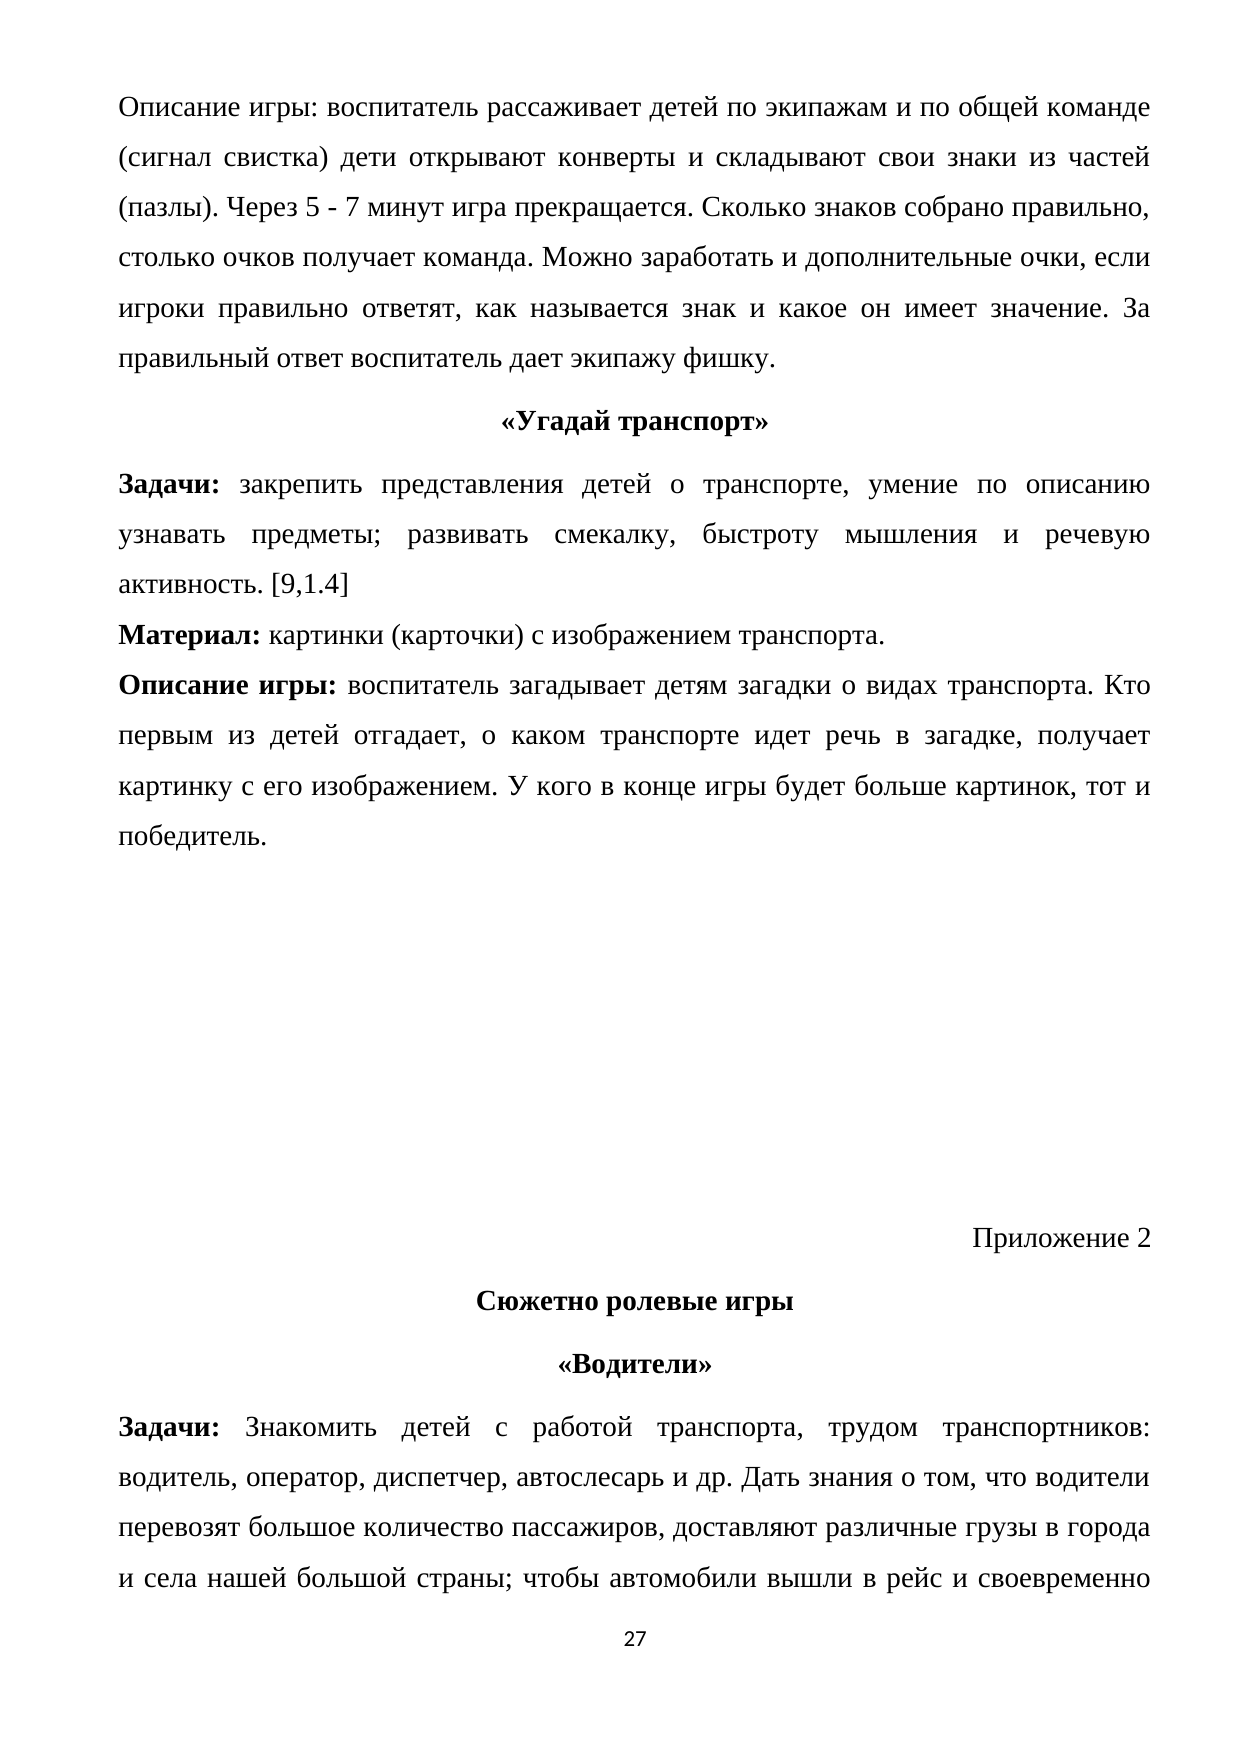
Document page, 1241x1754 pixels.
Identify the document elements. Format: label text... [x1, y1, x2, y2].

text Описание игры: воспитатель рассаживает детей по экипажам и по общей команде (сигнал свистка) дети открывают конверты и складывают свои знаки из частей (пазлы). Через 5 - 7 минут игра прекращается. Сколько знаков собрано правильно, столько очков получает команда. Можно заработать и дополнительные очки, если игроки правильно ответят, как называется знак и какое он имеет значение. За правильный ответ воспитатель дает экипажу фишку. [118, 89, 1152, 374]
text Материал: картинки (карточки) с изображением транспорта. [118, 617, 1152, 650]
text «Водители» [118, 1346, 1152, 1380]
text Приложение 2 [118, 1221, 1152, 1254]
text Сюжетно ролевые игры [118, 1283, 1152, 1317]
text Задачи: закрепить представления детей о транспорте, умение по описанию узнавать предметы; развивать смекалку, быстроту мышления и речевую активность. [9,1.4] [118, 466, 1152, 600]
text Описание игры: воспитатель загадывает детям загадки о видах транспорта. Кто первым из детей отгадает, о каком транспорте идет речь в загадке, получает картинку с его изображением. У кого в конце игры будет больше картинок, тот и победитель. [118, 667, 1152, 852]
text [118, 1409, 1152, 1593]
text «Угадай транспорт» [118, 403, 1152, 437]
